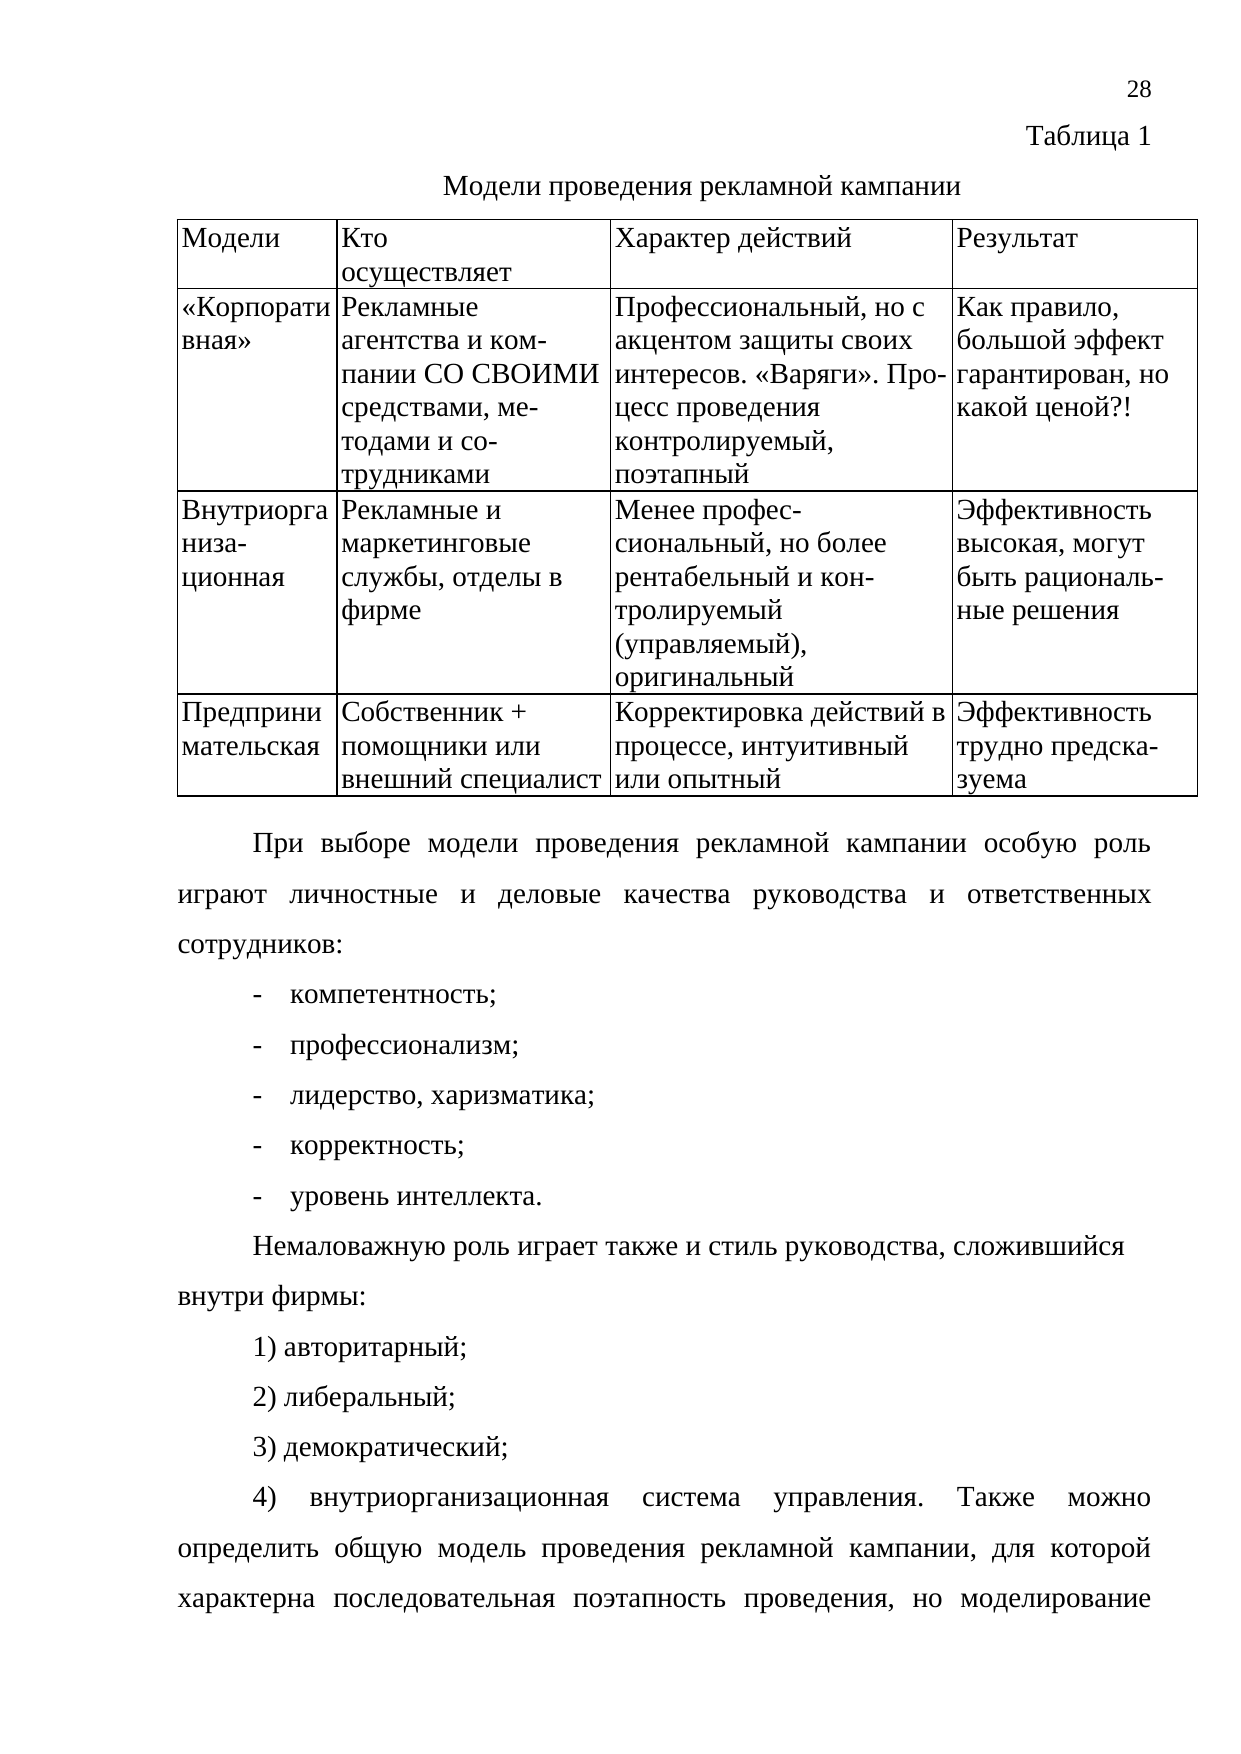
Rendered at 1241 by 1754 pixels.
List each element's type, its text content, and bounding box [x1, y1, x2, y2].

table_cell Эффективность трудно предсказуема [953, 695, 1197, 795]
list компетентность; [252, 976, 1152, 1010]
table_cell Как правило, большой эффект гарантирован, но какой ценой?! [953, 289, 1197, 490]
text Немаловажную роль играет также и стиль руководства, сложившийся внутри фирмы: [177, 1228, 1152, 1312]
table_cell Предпринимательская [178, 695, 336, 795]
table_cell Рекламные и маркетинговые службы, отделы в фирме [338, 492, 610, 693]
text 1) авторитарный; [177, 1329, 1152, 1362]
text При выборе модели проведения рекламной кампании особую роль играют личностные и деловые качества руководства и ответственных сотрудников: [177, 826, 1152, 960]
list корректность; [252, 1127, 1152, 1161]
list лидерство, харизматика; [252, 1077, 1152, 1111]
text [177, 1479, 1152, 1614]
table_header Модели [178, 220, 336, 287]
table_header Кто осуществляет [338, 220, 610, 287]
table_cell Профессиональный, но с акцентом защиты своих интересов. «Варяги». Процесс проведения контролируемый, поэтапный [611, 289, 952, 490]
table_header Характер действий [611, 220, 952, 287]
table_cell Менее профессиональный, но более рентабельный и контролируемый (управляемый), оригинальный [611, 492, 952, 693]
table_cell Эффективность высокая, могут быть рациональные решения [953, 492, 1197, 693]
text Таблица 1 [177, 118, 1152, 152]
text 3) демократический; [177, 1429, 1152, 1463]
table_cell Корректировка действий в процессе, интуитивный или опытный [611, 695, 952, 795]
list профессионализм; [252, 1027, 1152, 1060]
table_cell Внутриорганиза- ционная [178, 492, 336, 693]
list уровень интеллекта. [252, 1178, 1152, 1211]
table_cell Рекламные агентства и компании СО СВОИМИ средствами, методами и сотрудниками [338, 289, 610, 490]
text 2) либеральный; [177, 1379, 1152, 1412]
table_header Результат [953, 220, 1197, 287]
table_cell Собственник + помощники или внешний специалист [338, 695, 610, 795]
table_cell «Корпоративная» [178, 289, 336, 490]
text Модели проведения рекламной кампании [177, 168, 1152, 202]
